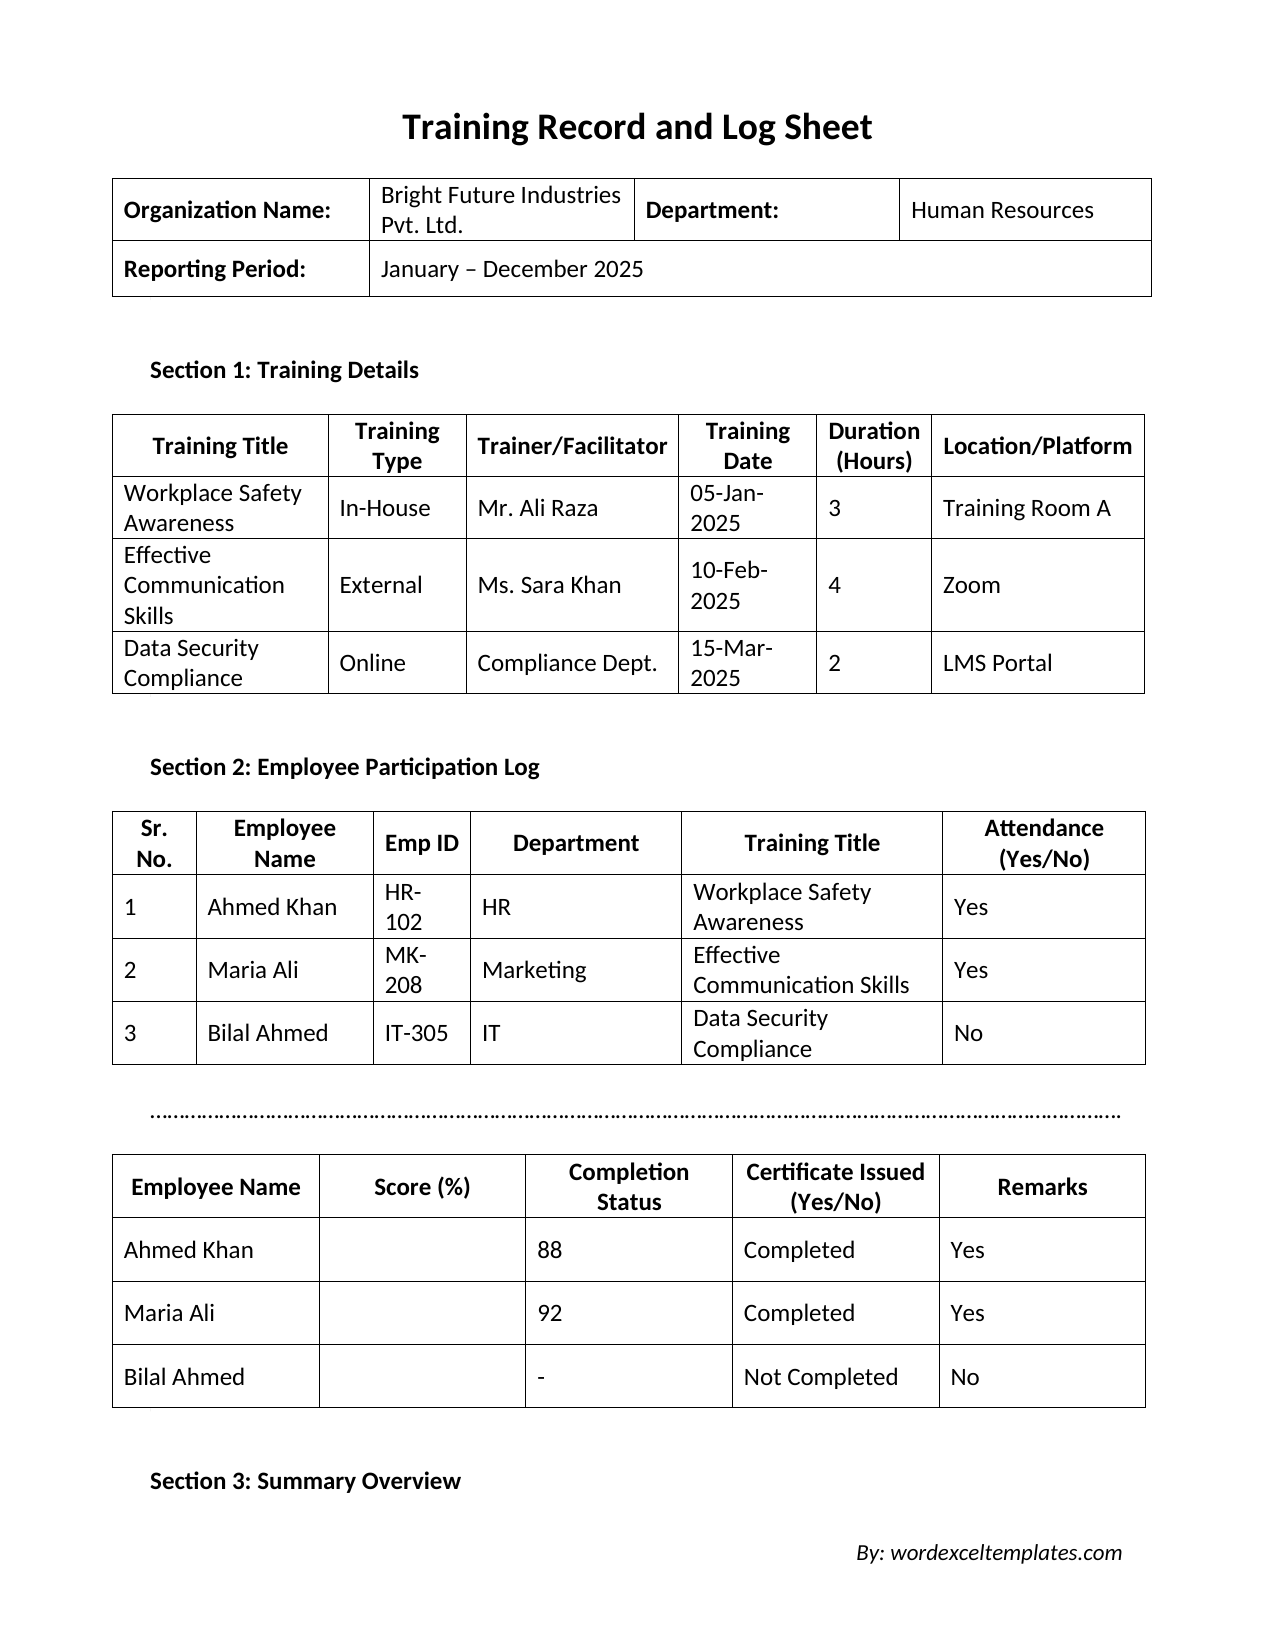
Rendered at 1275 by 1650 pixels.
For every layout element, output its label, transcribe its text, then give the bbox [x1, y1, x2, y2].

table_cell 1 [113, 875, 196, 937]
table_header Training Type [329, 415, 466, 476]
table_cell Workplace Safety Awareness [113, 477, 328, 538]
table_cell HR-102 [374, 875, 470, 937]
table_cell No [940, 1345, 1145, 1407]
table_cell In-House [329, 477, 466, 538]
table_cell Yes [940, 1282, 1145, 1344]
table_cell January – December 2025 [370, 241, 1151, 296]
table_header Sr. No. [113, 812, 196, 874]
table_cell Ms. Sara Khan [467, 539, 678, 631]
table_cell MK-208 [374, 939, 470, 1001]
table_cell Not Completed [733, 1345, 939, 1407]
table_cell Yes [943, 875, 1145, 937]
table_cell Effective Communication Skills [682, 939, 942, 1001]
table_cell Completed [733, 1218, 939, 1281]
table_cell Completed [733, 1282, 939, 1344]
table_header Department [471, 812, 681, 874]
table_cell Compliance Dept. [467, 632, 678, 693]
table_header Department: [635, 179, 899, 240]
table_cell Effective Communication Skills [113, 539, 328, 631]
table_cell 2 [817, 632, 931, 693]
table_header Bright Future Industries Pvt. Ltd. [370, 179, 634, 240]
table_header Employee Name [113, 1155, 319, 1217]
table_header Attendance (Yes/No) [943, 812, 1145, 874]
table_cell LMS Portal [932, 632, 1144, 693]
table_header Human Resources [900, 179, 1151, 240]
table_header Employee Name [197, 812, 373, 874]
table_cell Maria Ali [197, 939, 373, 1001]
table_header Training Date [679, 415, 816, 476]
table_header Organization Name: [113, 179, 369, 240]
table_cell Bilal Ahmed [197, 1002, 373, 1064]
table_cell External [329, 539, 466, 631]
table_cell Zoom [932, 539, 1144, 631]
table_cell [320, 1218, 525, 1281]
table_cell 3 [817, 477, 931, 538]
table_cell Workplace Safety Awareness [682, 875, 942, 937]
table_header Completion Status [526, 1155, 732, 1217]
table_cell Data Security Compliance [113, 632, 328, 693]
table_cell - [526, 1345, 732, 1407]
table_cell 2 [113, 939, 196, 1001]
text Section 3: Summary Overview [150, 1466, 1125, 1496]
table_cell HR [471, 875, 681, 937]
table_cell 88 [526, 1218, 732, 1281]
table_cell 10-Feb-2025 [679, 539, 816, 631]
text Section 1: Training Details [150, 354, 1125, 385]
table_cell No [943, 1002, 1145, 1064]
table_cell IT [471, 1002, 681, 1064]
table_cell [320, 1345, 525, 1407]
table_cell Online [329, 632, 466, 693]
table_cell Yes [943, 939, 1145, 1001]
table_cell IT-305 [374, 1002, 470, 1064]
table_cell Ahmed Khan [197, 875, 373, 937]
table_header Emp ID [374, 812, 470, 874]
table_cell Training Room A [932, 477, 1144, 538]
table_cell 15-Mar-2025 [679, 632, 816, 693]
table_header Score (%) [320, 1155, 525, 1217]
table_header Training Title [682, 812, 942, 874]
table_cell Yes [940, 1218, 1145, 1281]
table_cell Bilal Ahmed [113, 1345, 319, 1407]
table_header Duration (Hours) [817, 415, 931, 476]
table_cell Marketing [471, 939, 681, 1001]
text Training Record and Log Sheet [150, 103, 1125, 149]
table_cell Maria Ali [113, 1282, 319, 1344]
table_header Remarks [940, 1155, 1145, 1217]
table_cell 4 [817, 539, 931, 631]
text Section 2: Employee Participation Log [150, 751, 1125, 782]
table_header Training Title [113, 415, 328, 476]
table_header Trainer/Facilitator [467, 415, 678, 476]
table_header Location/Platform [932, 415, 1144, 476]
table_header Certificate Issued (Yes/No) [733, 1155, 939, 1217]
table_cell Mr. Ali Raza [467, 477, 678, 538]
table_cell 05-Jan-2025 [679, 477, 816, 538]
table_cell [320, 1282, 525, 1344]
table_cell 92 [526, 1282, 732, 1344]
text ……………………………………………………………………………………………………………………………………………………. [150, 1094, 1125, 1125]
table_cell 3 [113, 1002, 196, 1064]
table_cell Ahmed Khan [113, 1218, 319, 1281]
table_cell Data Security Compliance [682, 1002, 942, 1064]
table_cell Reporting Period: [113, 241, 369, 296]
